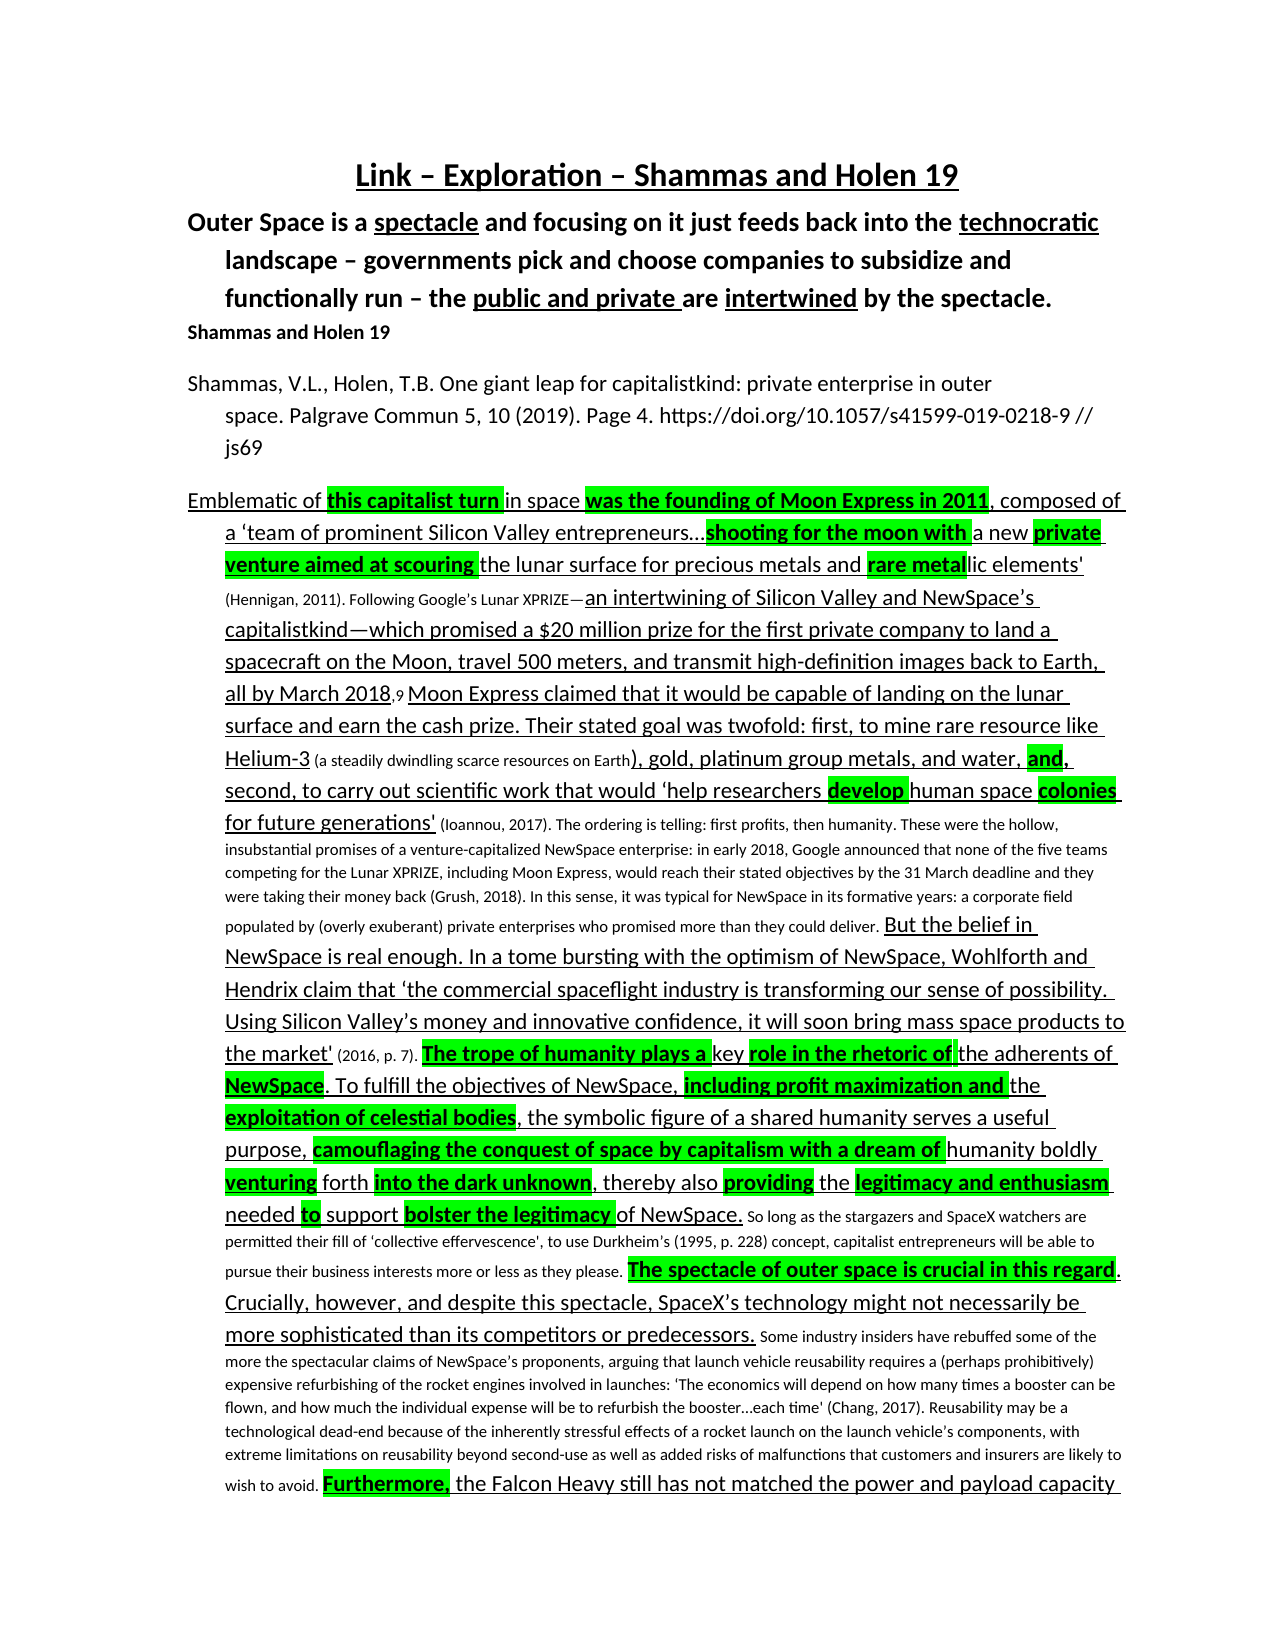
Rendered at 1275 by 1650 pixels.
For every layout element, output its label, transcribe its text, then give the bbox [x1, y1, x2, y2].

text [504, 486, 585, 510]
text Shammas and Holen 19 [187, 319, 1126, 344]
subtitle Outer Space is a spectacle and focusing on it just feeds back into the technocratic landscape – governments pick and choose companies to subsidize and functionally run – the public and private are intertwined by the spectacle. [187, 205, 1126, 314]
subtitle Link – Exploration – Shammas and Holen 19 [187, 154, 1126, 195]
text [187, 511, 1126, 1497]
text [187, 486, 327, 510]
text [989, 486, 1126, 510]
text Shammas, V.L., Holen, T.B. One giant leap for capitalistkind: private enterprise in outer space. Palgrave Commun 5, 10 (2019). Page 4. https://doi.org/10.1057/s41599-019-0218-9 // js69 [187, 369, 1126, 461]
